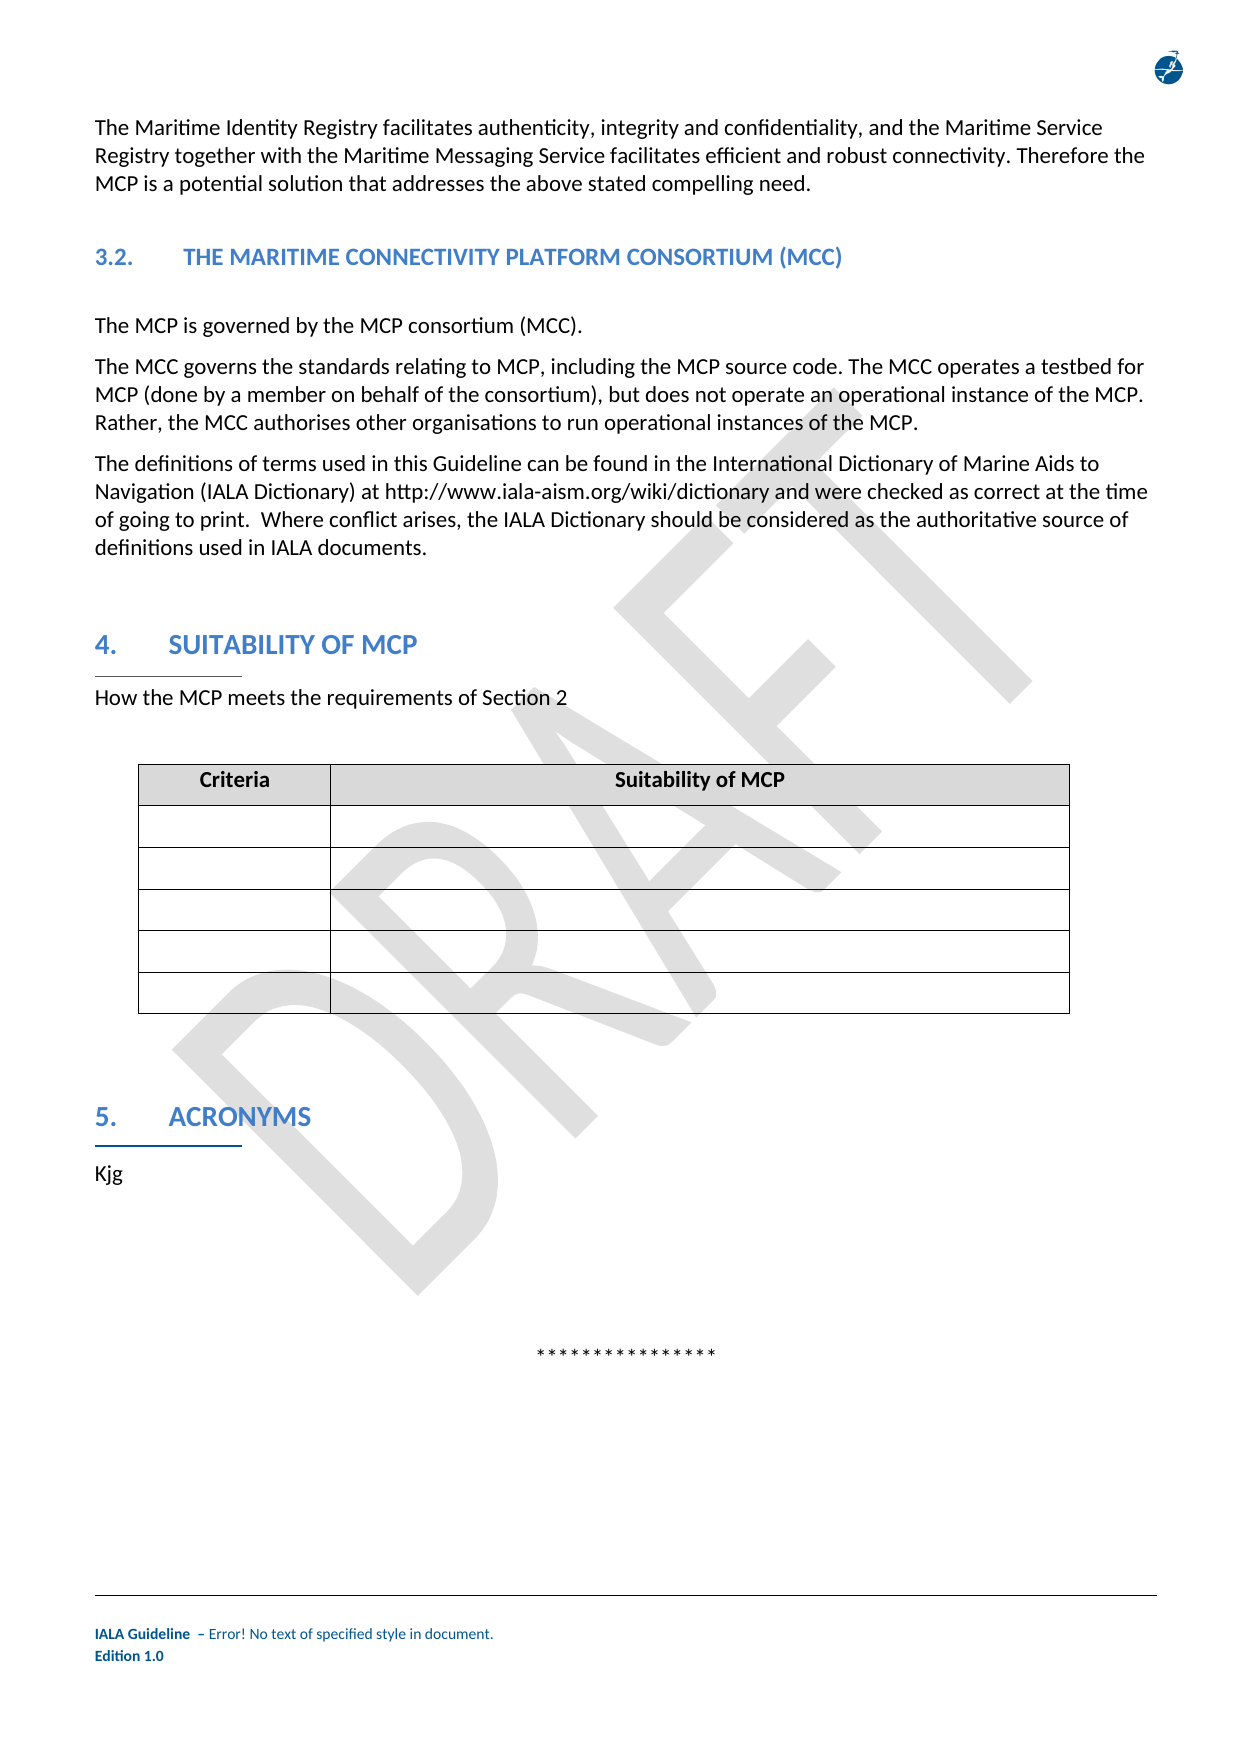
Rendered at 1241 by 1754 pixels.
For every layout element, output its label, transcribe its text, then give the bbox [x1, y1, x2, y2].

picture [1123, 0, 1241, 119]
table_cell [139, 890, 330, 930]
subtitle ACRONYMS [94, 1098, 1157, 1133]
table_cell [331, 890, 1069, 930]
subtitle THE MARITIME CONNECTIVITY PLATFORM CONSORTIUM (MCC) [94, 241, 1157, 271]
subtitle SUITABILITY OF MCP [94, 626, 1157, 662]
table_cell [139, 973, 330, 1013]
table_cell [331, 931, 1069, 972]
text The Maritime Identity Registry facilitates authenticity, integrity and confidentiality, and the Maritime Service Registry together with the Maritime Messaging Service facilitates efficient and robust connectivity. Therefore the MCP is a potential solution that addresses the above stated compelling need. [94, 113, 1157, 198]
table_cell [331, 806, 1069, 847]
table_header Suitability of MCP [331, 765, 1069, 805]
text The MCC governs the standards relating to MCP, including the MCP source code. The MCC operates a testbed for MCP (done by a member on behalf of the consortium), but does not operate an operational instance of the MCP. Rather, the MCC authorises other organisations to run operational instances of the MCP. [94, 352, 1157, 436]
text The definitions of terms used in this Guideline can be found in the International Dictionary of Marine Aids to Navigation (IALA Dictionary) at http://www.iala-aism.org/wiki/dictionary and were checked as correct at the time of going to print. Where conflict arises, the IALA Dictionary should be considered as the authoritative source of definitions used in IALA documents. [94, 449, 1157, 561]
table_cell [139, 931, 330, 972]
table_cell [331, 848, 1069, 888]
table_cell [139, 806, 330, 847]
text How the MCP meets the requirements of Section 2 [94, 683, 1157, 711]
table_cell [331, 973, 1069, 1013]
text The MCP is governed by the MCP consortium (MCC). [94, 312, 1157, 340]
table_cell [139, 848, 330, 888]
text **************** [94, 1343, 1157, 1371]
table_header Criteria [139, 765, 330, 805]
text Kjg [94, 1159, 1157, 1187]
